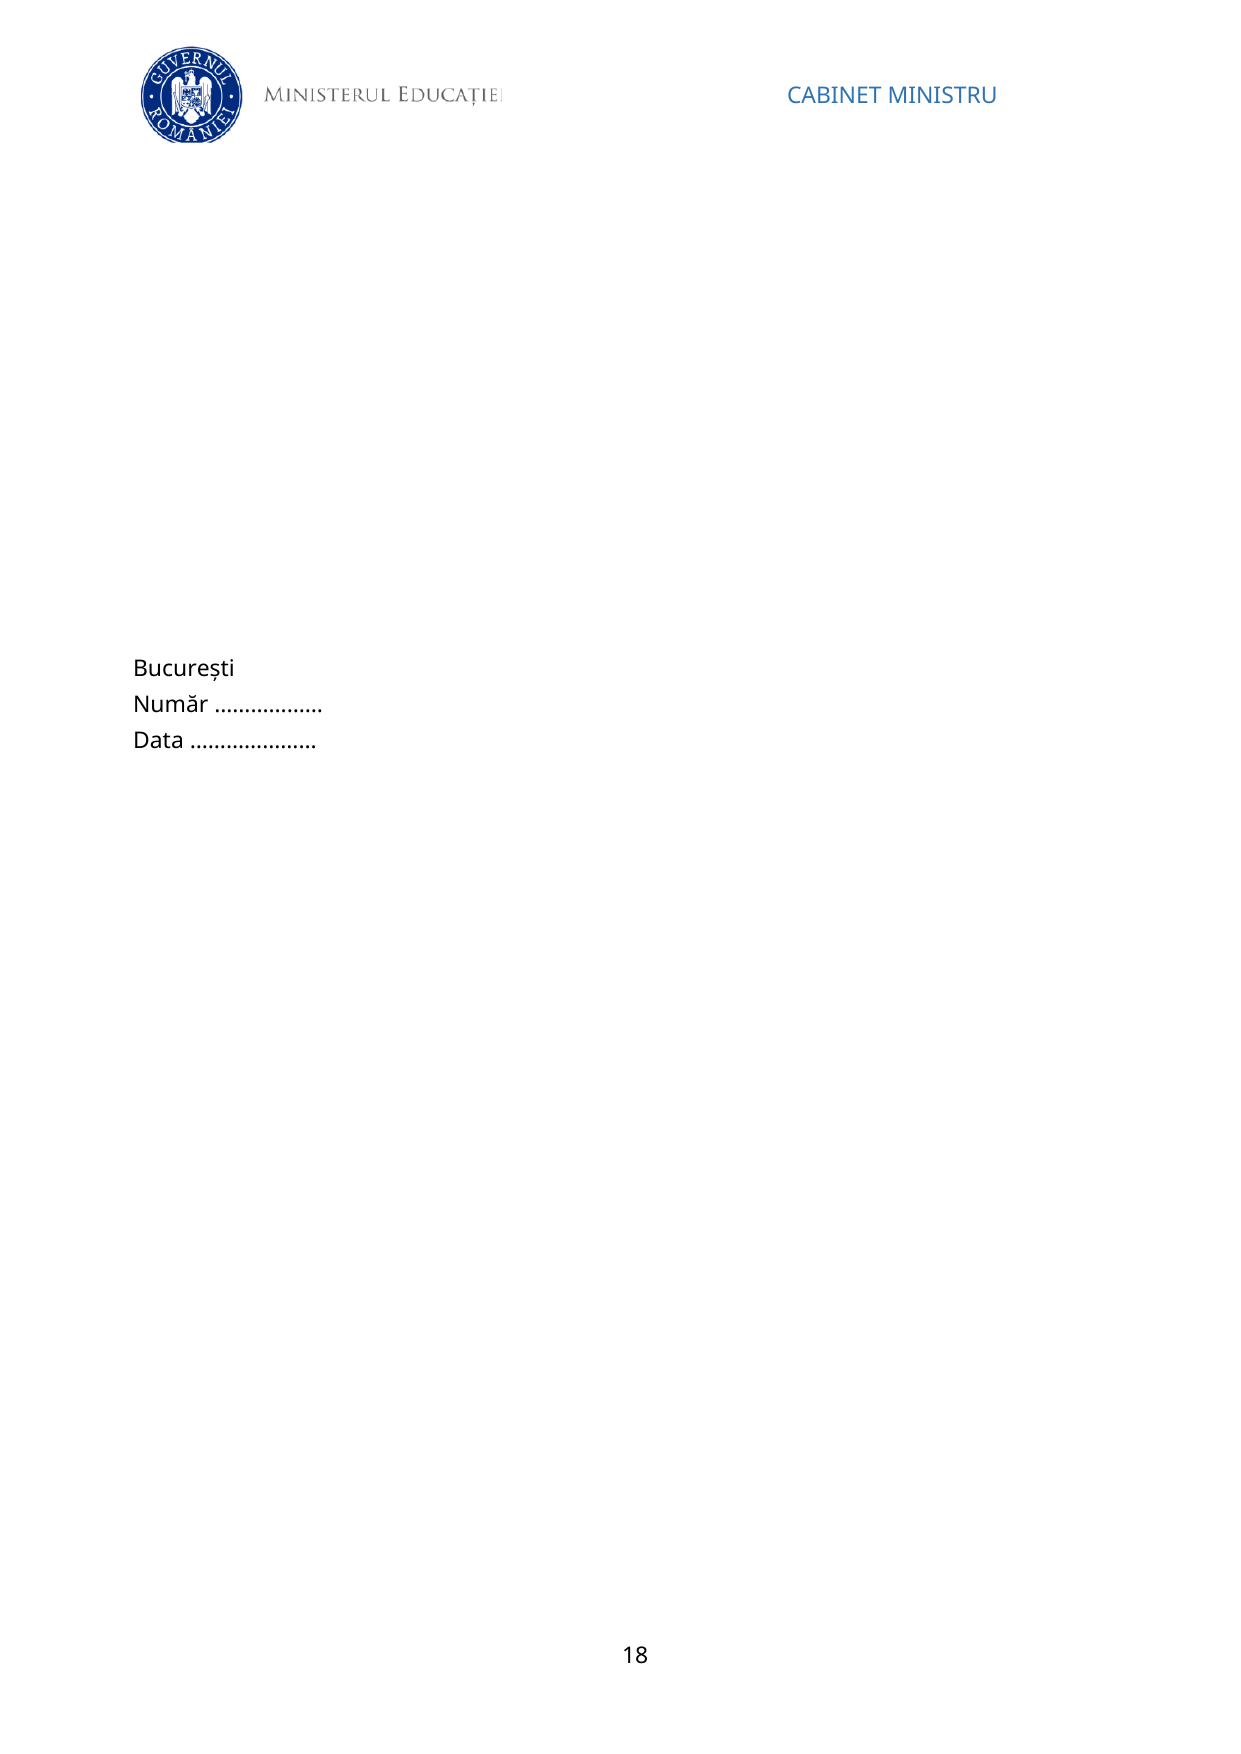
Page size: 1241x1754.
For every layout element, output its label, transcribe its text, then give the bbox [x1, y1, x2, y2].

text Data ………………… [133, 724, 1137, 756]
text București [133, 652, 1137, 684]
picture [139, 45, 502, 142]
text Număr ……………… [133, 688, 1137, 719]
